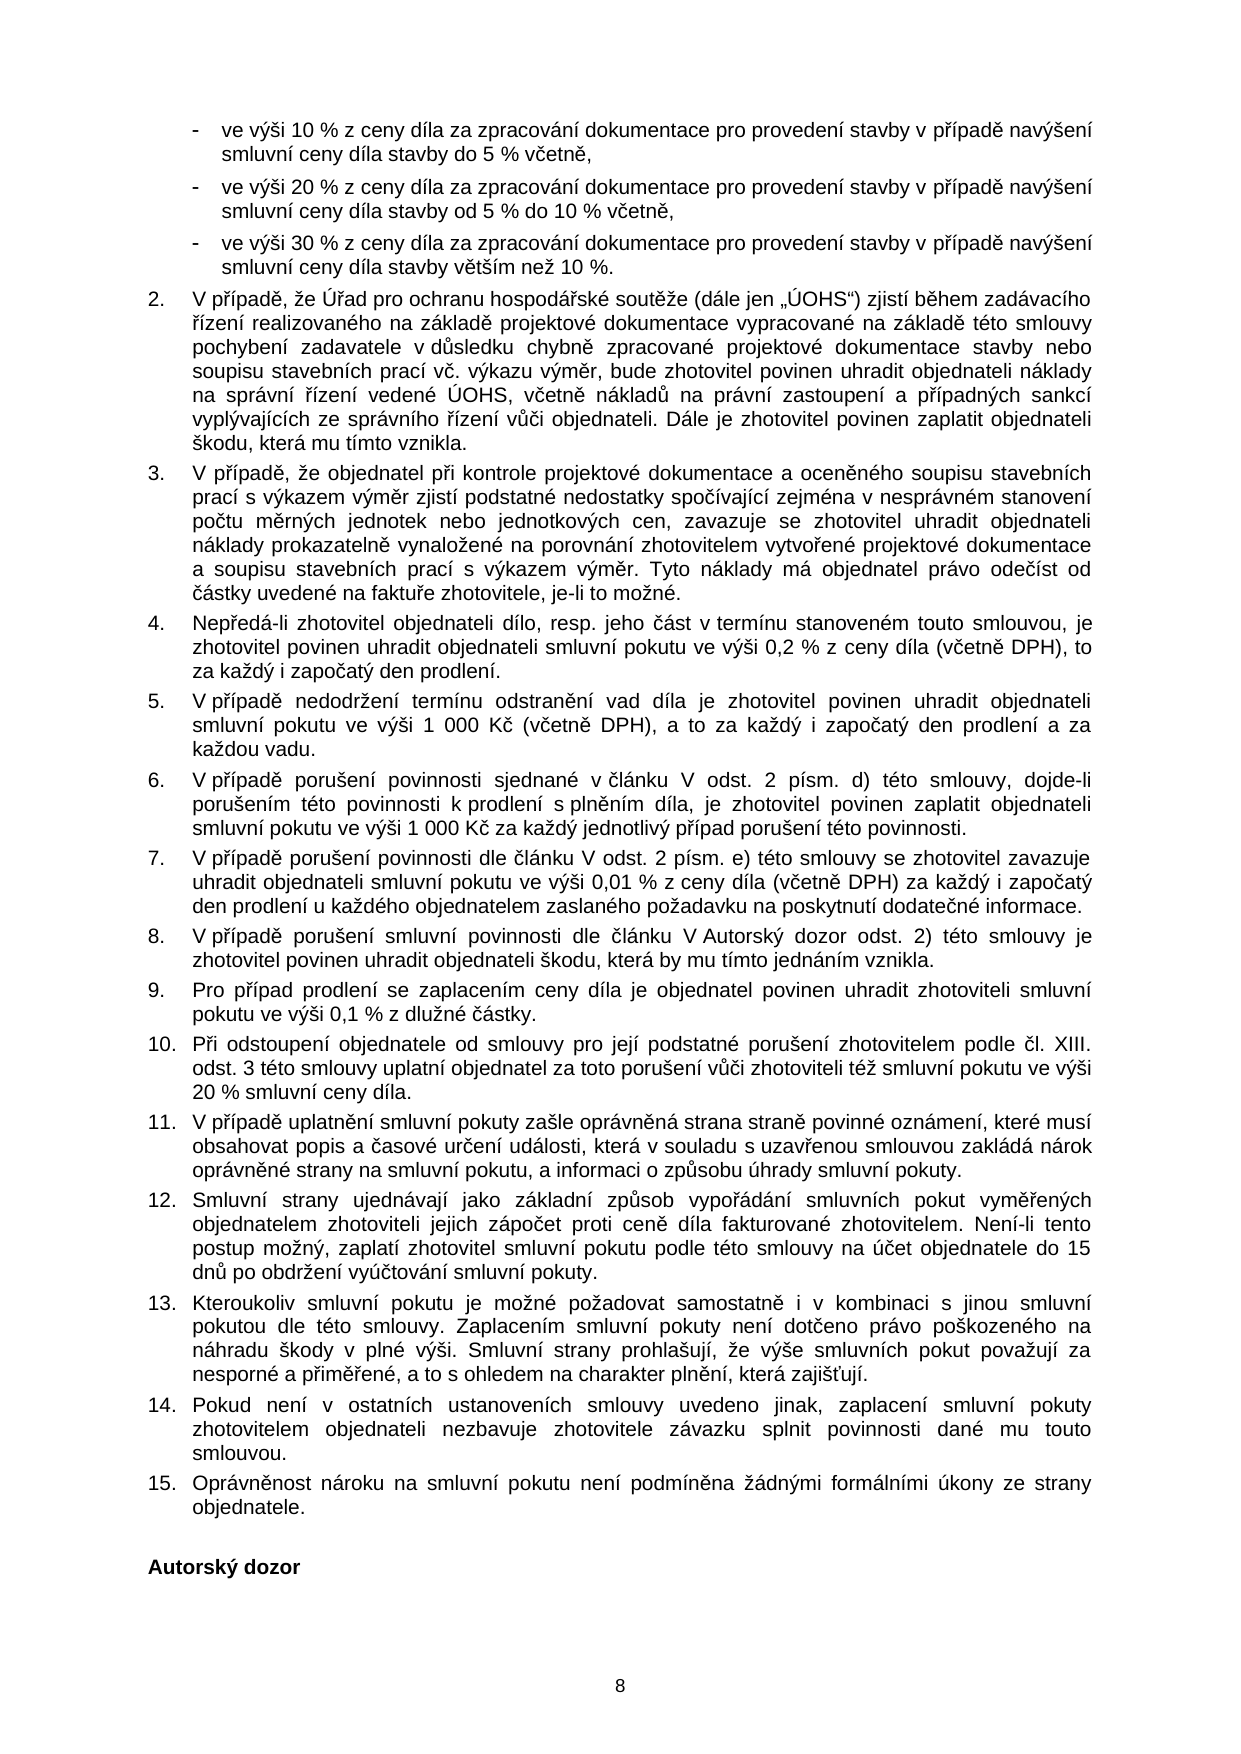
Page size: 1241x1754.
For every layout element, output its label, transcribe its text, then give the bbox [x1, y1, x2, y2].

list V případě porušení smluvní povinnosti dle článku V Autorský dozor odst. 2) této smlouvy je zhotovitel povinen uhradit objednateli škodu, která by mu tímto jednáním vznikla. [148, 924, 1093, 972]
list V případě, že Úřad pro ochranu hospodářské soutěže (dále jen „ÚOHS“) zjistí během zadávacího řízení realizovaného na základě projektové dokumentace vypracované na základě této smlouvy pochybení zadavatele v důsledku chybně zpracované projektové dokumentace stavby nebo soupisu stavebních prací vč. výkazu výměr, bude zhotovitel povinen uhradit objednateli náklady na správní řízení vedené ÚOHS, včetně nákladů na právní zastoupení a případných sankcí vyplývajících ze správního řízení vůči objednateli. Dále je zhotovitel povinen zaplatit objednateli škodu, která mu tímto vznikla. [148, 287, 1093, 455]
list Oprávněnost nároku na smluvní pokutu není podmíněna žádnými formálními úkony ze strany objednatele. [148, 1471, 1093, 1518]
list Pokud není v ostatních ustanoveních smlouvy uvedeno jinak, zaplacení smluvní pokuty zhotovitelem objednateli nezbavuje zhotovitele závazku splnit povinnosti dané mu touto smlouvou. [148, 1392, 1093, 1464]
list V případě, že objednatel při kontrole projektové dokumentace a oceněného soupisu stavebních prací s výkazem výměr zjistí podstatné nedostatky spočívající zejména v nesprávném stanovení počtu měrných jednotek nebo jednotkových cen, zavazuje se zhotovitel uhradit objednateli náklady prokazatelně vynaložené na porovnání zhotovitelem vytvořené projektové dokumentace a soupisu stavebních prací s výkazem výměr. Tyto náklady má objednatel právo odečíst od částky uvedené na faktuře zhotovitele, je-li to možné. [148, 461, 1093, 605]
text Autorský dozor [148, 1555, 1093, 1579]
list V případě porušení povinnosti sjednané v článku V odst. 2 písm. d) této smlouvy, dojde-li porušením této povinnosti k prodlení s plněním díla, je zhotovitel povinen zaplatit objednateli smluvní pokutu ve výši 1 000 Kč za každý jednotlivý případ porušení této povinnosti. [148, 767, 1093, 839]
list Pro případ prodlení se zaplacením ceny díla je objednatel povinen uhradit zhotoviteli smluvní pokutu ve výši 0,1 % z dlužné částky. [148, 978, 1093, 1026]
list V případě uplatnění smluvní pokuty zašle oprávněná strana straně povinné oznámení, které musí obsahovat popis a časové určení události, která v souladu s uzavřenou smlouvou zakládá nárok oprávněné strany na smluvní pokutu, a informaci o způsobu úhrady smluvní pokuty. [148, 1110, 1093, 1182]
list ve výši 30 % z ceny díla za zpracování dokumentace pro provedení stavby v případě navýšení smluvní ceny díla stavby větším než 10 %. [192, 231, 1093, 279]
list ve výši 20 % z ceny díla za zpracování dokumentace pro provedení stavby v případě navýšení smluvní ceny díla stavby od 5 % do 10 % včetně, [192, 174, 1093, 223]
list Smluvní strany ujednávají jako základní způsob vypořádání smluvních pokut vyměřených objednatelem zhotoviteli jejich zápočet proti ceně díla fakturované zhotovitelem. Není-li tento postup možný, zaplatí zhotovitel smluvní pokutu podle této smlouvy na účet objednatele do 15 dnů po obdržení vyúčtování smluvní pokuty. [148, 1188, 1093, 1284]
list ve výši 10 % z ceny díla za zpracování dokumentace pro provedení stavby v případě navýšení smluvní ceny díla stavby do 5 % včetně, [192, 118, 1093, 166]
list Při odstoupení objednatele od smlouvy pro její podstatné porušení zhotovitelem podle čl. XIII. odst. 3 této smlouvy uplatní objednatel za toto porušení vůči zhotoviteli též smluvní pokutu ve výši 20 % smluvní ceny díla. [148, 1032, 1093, 1104]
list V případě nedodržení termínu odstranění vad díla je zhotovitel povinen uhradit objednateli smluvní pokutu ve výši 1 000 Kč (včetně DPH), a to za každý i započatý den prodlení a za každou vadu. [148, 689, 1093, 761]
list Nepředá-li zhotovitel objednateli dílo, resp. jeho část v termínu stanoveném touto smlouvou, je zhotovitel povinen uhradit objednateli smluvní pokutu ve výši 0,2 % z ceny díla (včetně DPH), to za každý i započatý den prodlení. [148, 611, 1093, 683]
list V případě porušení povinnosti dle článku V odst. 2 písm. e) této smlouvy se zhotovitel zavazuje uhradit objednateli smluvní pokutu ve výši 0,01 % z ceny díla (včetně DPH) za každý i započatý den prodlení u každého objednatelem zaslaného požadavku na poskytnutí dodatečné informace. [148, 846, 1093, 917]
